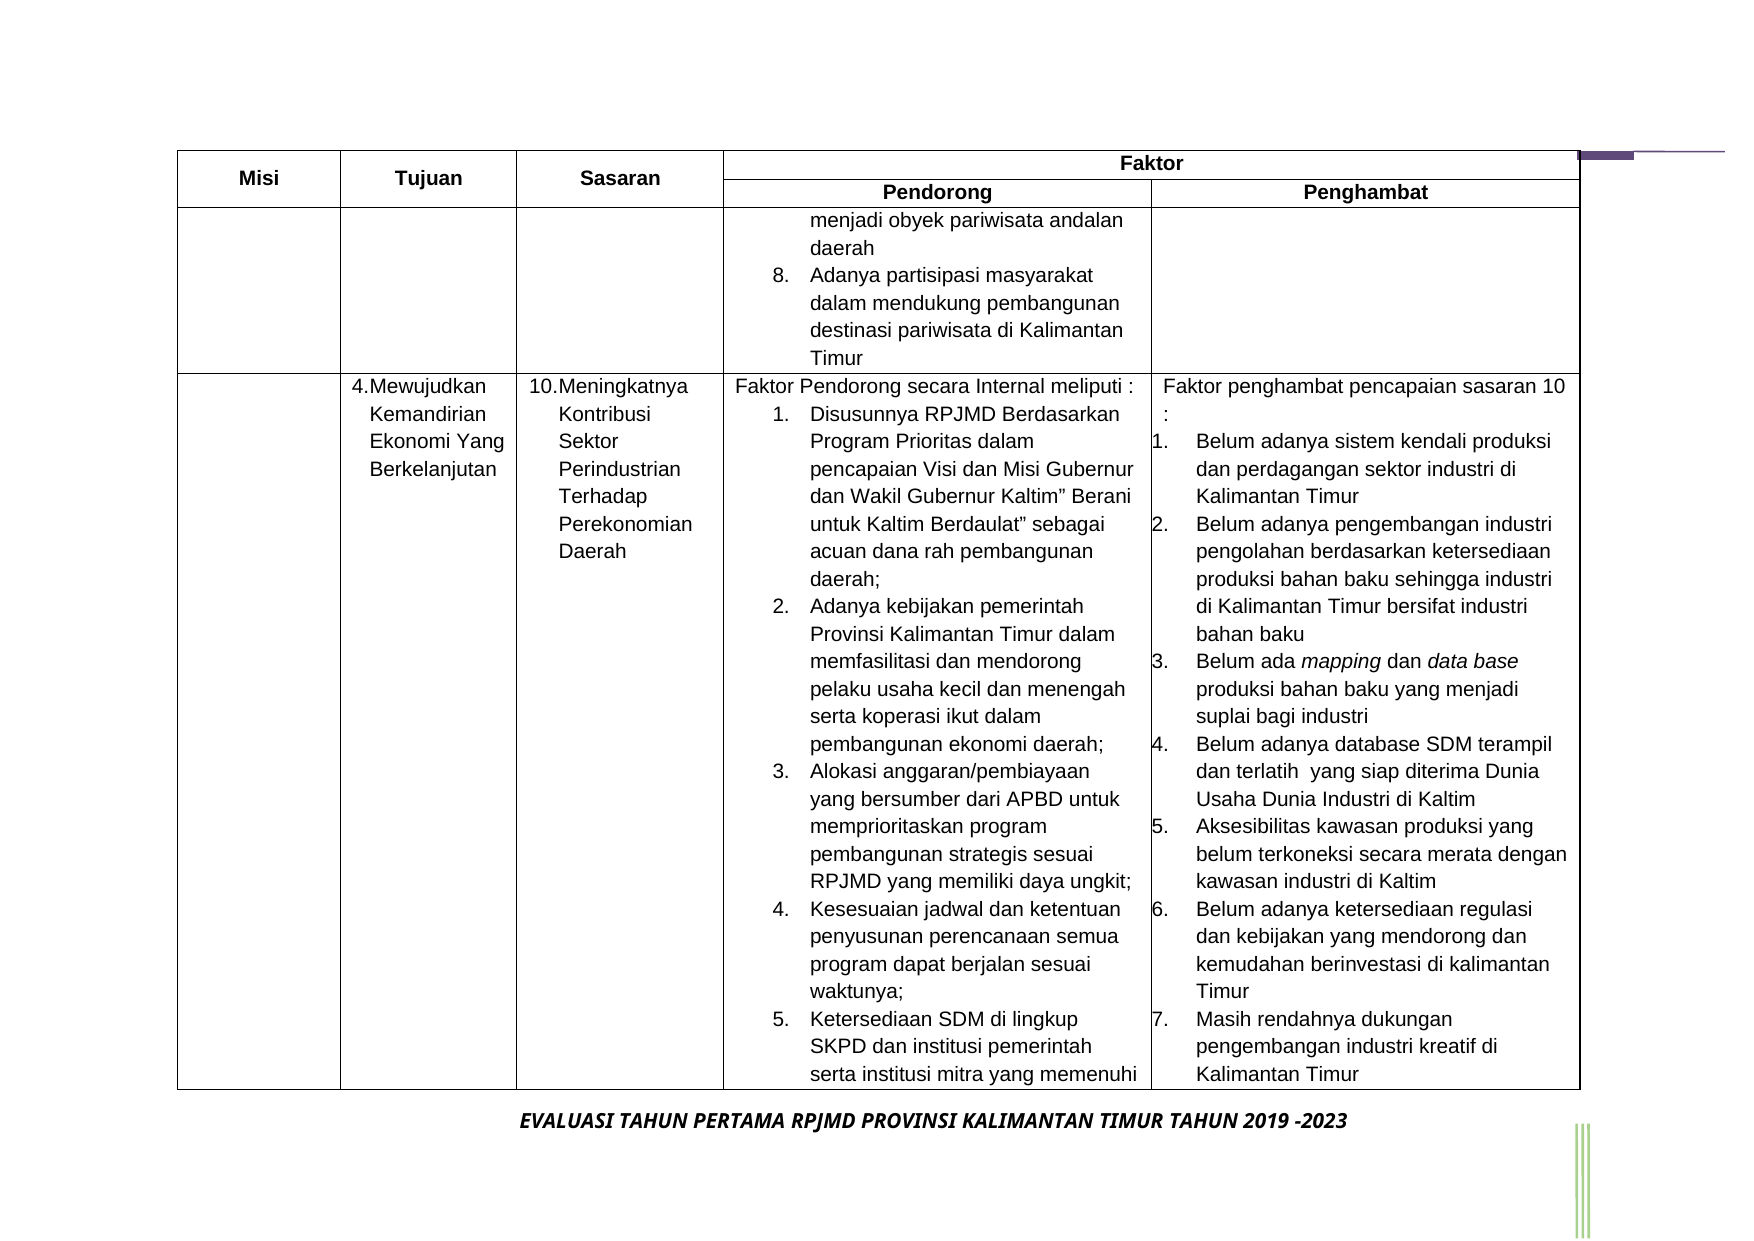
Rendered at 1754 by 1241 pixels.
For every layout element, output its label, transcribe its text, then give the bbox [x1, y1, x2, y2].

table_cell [517, 208, 723, 373]
table_cell Penghambat [1152, 180, 1579, 207]
table_cell Pendorong [724, 180, 1151, 207]
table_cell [341, 374, 516, 1089]
table_header Sasaran [517, 151, 723, 207]
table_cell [1152, 374, 1579, 1089]
table_cell [178, 208, 340, 373]
table_cell [178, 374, 340, 1089]
table_header Misi [178, 151, 340, 207]
table_header Tujuan [341, 151, 516, 207]
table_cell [724, 208, 1151, 373]
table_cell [1152, 208, 1579, 373]
table_header Faktor [724, 151, 1579, 178]
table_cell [517, 374, 723, 1089]
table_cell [724, 374, 1151, 1089]
